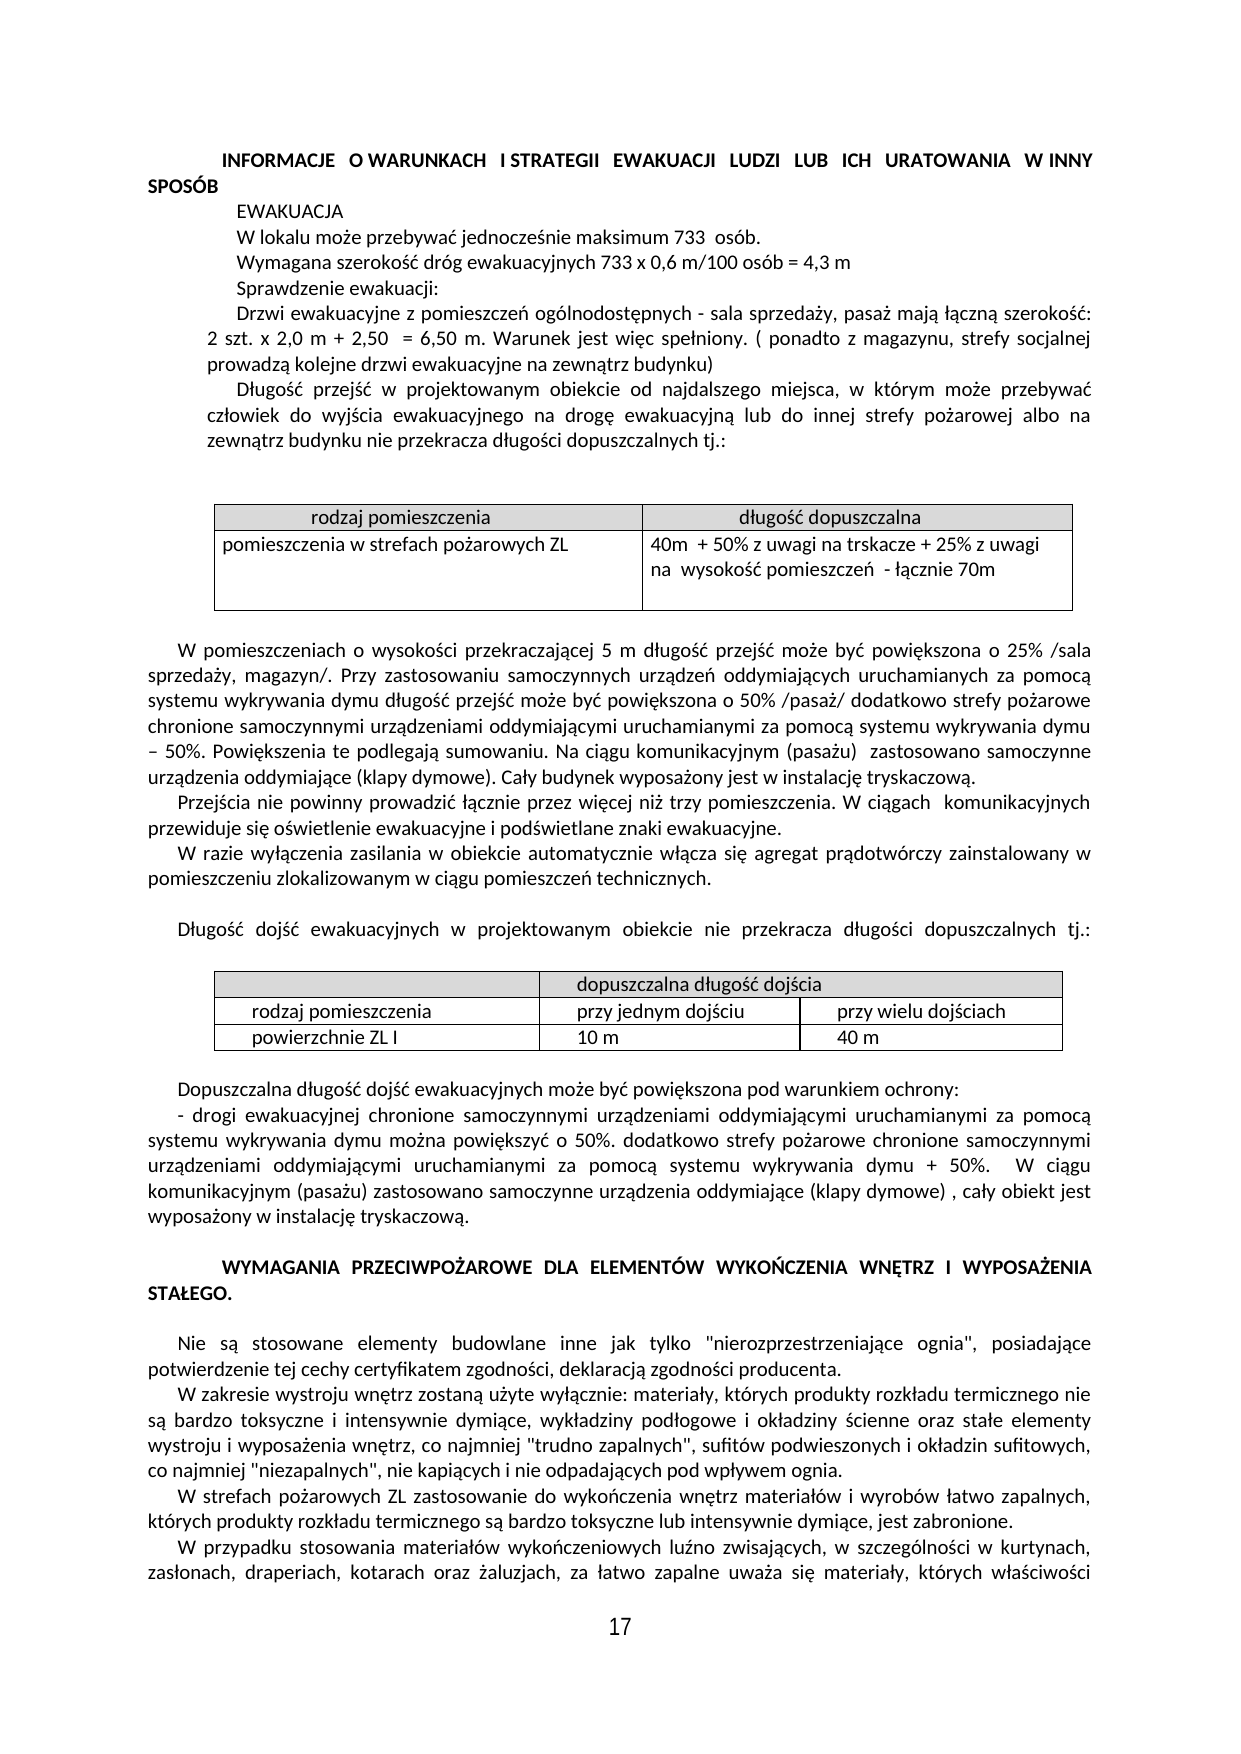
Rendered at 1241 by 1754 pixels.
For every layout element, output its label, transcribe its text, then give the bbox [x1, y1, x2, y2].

table_cell 40 m [801, 1025, 1062, 1050]
table_cell 10 m [540, 1025, 799, 1050]
table_header [215, 972, 539, 997]
table_cell rodzaj pomieszczenia [215, 998, 539, 1023]
text W lokalu może przebywać jednocześnie maksimum 733 osób. [207, 224, 1093, 249]
text Długość dojść ewakuacyjnych w projektowanym obiekcie nie przekracza długości dopuszczalnych tj.: [148, 916, 1093, 971]
text Wymagana szerokość dróg ewakuacyjnych 733 x 0,6 m/100 osób = 4,3 m [207, 249, 1093, 275]
text Drzwi ewakuacyjne z pomieszczeń ogólnodostępnych - sala sprzedaży, pasaż mają łączną szerokość: 2 szt. x 2,0 m + 2,50 = 6,50 m. Warunek jest więc spełniony. ( ponadto z magazynu, strefy socjalnej prowadzą kolejne drzwi ewakuacyjne na zewnątrz budynku) [207, 300, 1093, 376]
table_cell 40m + 50% z uwagi na trskacze + 25% z uwagi na wysokość pomieszczeń - łącznie 70m [643, 531, 1072, 610]
table_header rodzaj pomieszczenia [215, 505, 642, 530]
text W pomieszczeniach o wysokości przekraczającej 5 m długość przejść może być powiększona o 25% /sala sprzedaży, magazyn/. Przy zastosowaniu samoczynnych urządzeń oddymiających uruchamianych za pomocą systemu wykrywania dymu długość przejść może być powiększona o 50% /pasaż/ dodatkowo strefy pożarowe chronione samoczynnymi urządzeniami oddymiającymi uruchamianymi za pomocą systemu wykrywania dymu – 50%. Powiększenia te podlegają sumowaniu. Na ciągu komunikacyjnym (pasażu) zastosowano samoczynne urządzenia oddymiające (klapy dymowe). Cały budynek wyposażony jest w instalację tryskaczową. [148, 637, 1093, 789]
text - drogi ewakuacyjnej chronione samoczynnymi urządzeniami oddymiającymi uruchamianymi za pomocą systemu wykrywania dymu można powiększyć o 50%. dodatkowo strefy pożarowe chronione samoczynnymi urządzeniami oddymiającymi uruchamianymi za pomocą systemu wykrywania dymu + 50%. W ciągu komunikacyjnym (pasażu) zastosowano samoczynne urządzenia oddymiające (klapy dymowe) , cały obiekt jest wyposażony w instalację tryskaczową. [148, 1102, 1093, 1229]
text W strefach pożarowych ZL zastosowanie do wykończenia wnętrz materiałów i wyrobów łatwo zapalnych, których produkty rozkładu termicznego są bardzo toksyczne lub intensywnie dymiące, jest zabronione. [148, 1483, 1093, 1534]
text W zakresie wystroju wnętrz zostaną użyte wyłącznie: materiały, których produkty rozkładu termicznego nie są bardzo toksyczne i intensywnie dymiące, wykładziny podłogowe i okładziny ścienne oraz stałe elementy wystroju i wyposażenia wnętrz, co najmniej "trudno zapalnych", sufitów podwieszonych i okładzin sufitowych, co najmniej "niezapalnych", nie kapiących i nie odpadających pod wpływem ognia. [148, 1381, 1093, 1483]
text Przejścia nie powinny prowadzić łącznie przez więcej niż trzy pomieszczenia. W ciągach komunikacyjnych przewiduje się oświetlenie ewakuacyjne i podświetlane znaki ewakuacyjne. [148, 789, 1093, 840]
text Sprawdzenie ewakuacji: [207, 275, 1093, 300]
table_cell przy wielu dojściach [801, 998, 1062, 1023]
list WYMAGANIA PRZECIWPOŻAROWE DLA ELEMENTÓW WYKOŃCZENIA WNĘTRZ I WYPOSAŻENIA STAŁEGO. [148, 1254, 1093, 1305]
text Dopuszczalna długość dojść ewakuacyjnych może być powiększona pod warunkiem ochrony: [148, 1076, 1093, 1102]
table_header dopuszczalna długość dojścia [540, 972, 1062, 997]
table_cell przy jednym dojściu [540, 998, 799, 1023]
table_header długość dopuszczalna [643, 505, 1072, 530]
table_cell powierzchnie ZL I [215, 1025, 539, 1050]
text Długość przejść w projektowanym obiekcie od najdalszego miejsca, w którym może przebywać człowiek do wyjścia ewakuacyjnego na drogę ewakuacyjną lub do innej strefy pożarowej albo na zewnątrz budynku nie przekracza długości dopuszczalnych tj.: [207, 376, 1093, 453]
list INFORMACJE O WARUNKACH I STRATEGII EWAKUACJI LUDZI LUB ICH URATOWANIA W INNY SPOSÓB [148, 148, 1093, 198]
text W razie wyłączenia zasilania w obiekcie automatycznie włącza się agregat prądotwórczy zainstalowany w pomieszczeniu zlokalizowanym w ciągu pomieszczeń technicznych. [148, 840, 1093, 891]
text Nie są stosowane elementy budowlane inne jak tylko "nierozprzestrzeniające ognia", posiadające potwierdzenie tej cechy certyfikatem zgodności, deklaracją zgodności producenta. [148, 1331, 1093, 1381]
text EWAKUACJA [207, 198, 1093, 224]
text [148, 1534, 1093, 1585]
table_cell pomieszczenia w strefach pożarowych ZL [215, 531, 642, 610]
